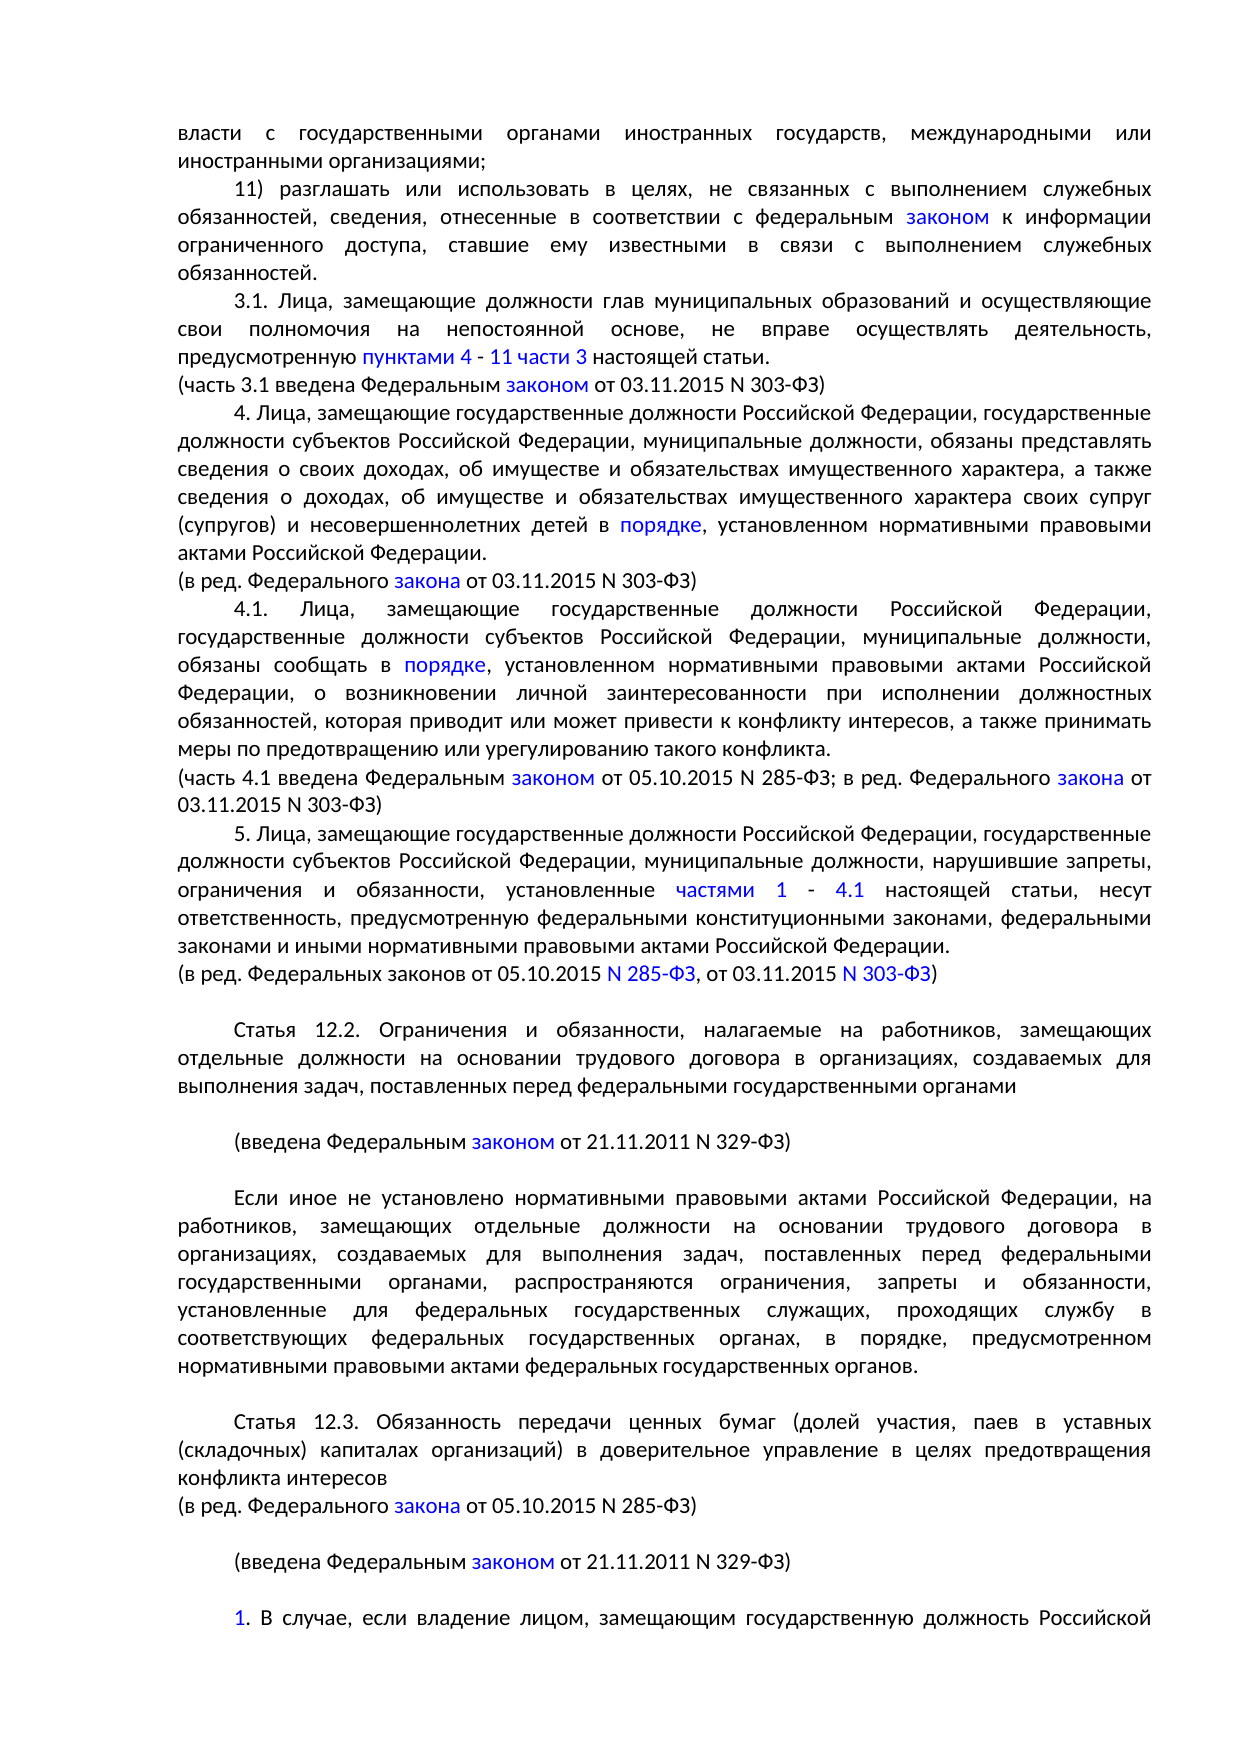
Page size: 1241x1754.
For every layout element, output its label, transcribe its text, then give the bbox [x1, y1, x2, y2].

text Статья 12.2. Ограничения и обязанности, налагаемые на работников, замещающих отдельные должности на основании трудового договора в организациях, создаваемых для выполнения задач, поставленных перед федеральными государственными органами [177, 1015, 1152, 1099]
text (часть 4.1 введена Федеральным законом от 05.10.2015 N 285-ФЗ; в ред. Федерального закона от 03.11.2015 N 303-ФЗ) [177, 763, 1152, 819]
text Если иное не установлено нормативными правовыми актами Российской Федерации, на работников, замещающих отдельные должности на основании трудового договора в организациях, создаваемых для выполнения задач, поставленных перед федеральными государственными органами, распространяются ограничения, запреты и обязанности, установленные для федеральных государственных служащих, проходящих службу в соответствующих федеральных государственных органах, в порядке, предусмотренном нормативными правовыми актами федеральных государственных органов. [177, 1183, 1152, 1379]
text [177, 118, 1152, 174]
text (в ред. Федерального закона от 05.10.2015 N 285-ФЗ) [177, 1491, 1152, 1519]
text 11) разглашать или использовать в целях, не связанных с выполнением служебных обязанностей, сведения, отнесенные в соответствии с федеральным законом к информации ограниченного доступа, ставшие ему известными в связи с выполнением служебных обязанностей. [177, 174, 1152, 286]
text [177, 1603, 1152, 1631]
text (введена Федеральным законом от 21.11.2011 N 329-ФЗ) [177, 1127, 1152, 1155]
text (часть 3.1 введена Федеральным законом от 03.11.2015 N 303-ФЗ) [177, 370, 1152, 398]
text 3.1. Лица, замещающие должности глав муниципальных образований и осуществляющие свои полномочия на непостоянной основе, не вправе осуществлять деятельность, предусмотренную пунктами 4 - 11 части 3 настоящей статьи. [177, 286, 1152, 370]
text 4.1. Лица, замещающие государственные должности Российской Федерации, государственные должности субъектов Российской Федерации, муниципальные должности, обязаны сообщать в порядке, установленном нормативными правовыми актами Российской Федерации, о возникновении личной заинтересованности при исполнении должностных обязанностей, которая приводит или может привести к конфликту интересов, а также принимать меры по предотвращению или урегулированию такого конфликта. [177, 594, 1152, 763]
text 4. Лица, замещающие государственные должности Российской Федерации, государственные должности субъектов Российской Федерации, муниципальные должности, обязаны представлять сведения о своих доходах, об имуществе и обязательствах имущественного характера, а также сведения о доходах, об имуществе и обязательствах имущественного характера своих супруг (супругов) и несовершеннолетних детей в порядке, установленном нормативными правовыми актами Российской Федерации. [177, 398, 1152, 566]
text 5. Лица, замещающие государственные должности Российской Федерации, государственные должности субъектов Российской Федерации, муниципальные должности, нарушившие запреты, ограничения и обязанности, установленные частями 1 - 4.1 настоящей статьи, несут ответственность, предусмотренную федеральными конституционными законами, федеральными законами и иными нормативными правовыми актами Российской Федерации. [177, 819, 1152, 959]
text Статья 12.3. Обязанность передачи ценных бумаг (долей участия, паев в уставных (складочных) капиталах организаций) в доверительное управление в целях предотвращения конфликта интересов [177, 1407, 1152, 1491]
text (введена Федеральным законом от 21.11.2011 N 329-ФЗ) [177, 1547, 1152, 1575]
text (в ред. Федеральных законов от 05.10.2015 N 285-ФЗ, от 03.11.2015 N 303-ФЗ) [177, 959, 1152, 987]
text (в ред. Федерального закона от 03.11.2015 N 303-ФЗ) [177, 566, 1152, 594]
